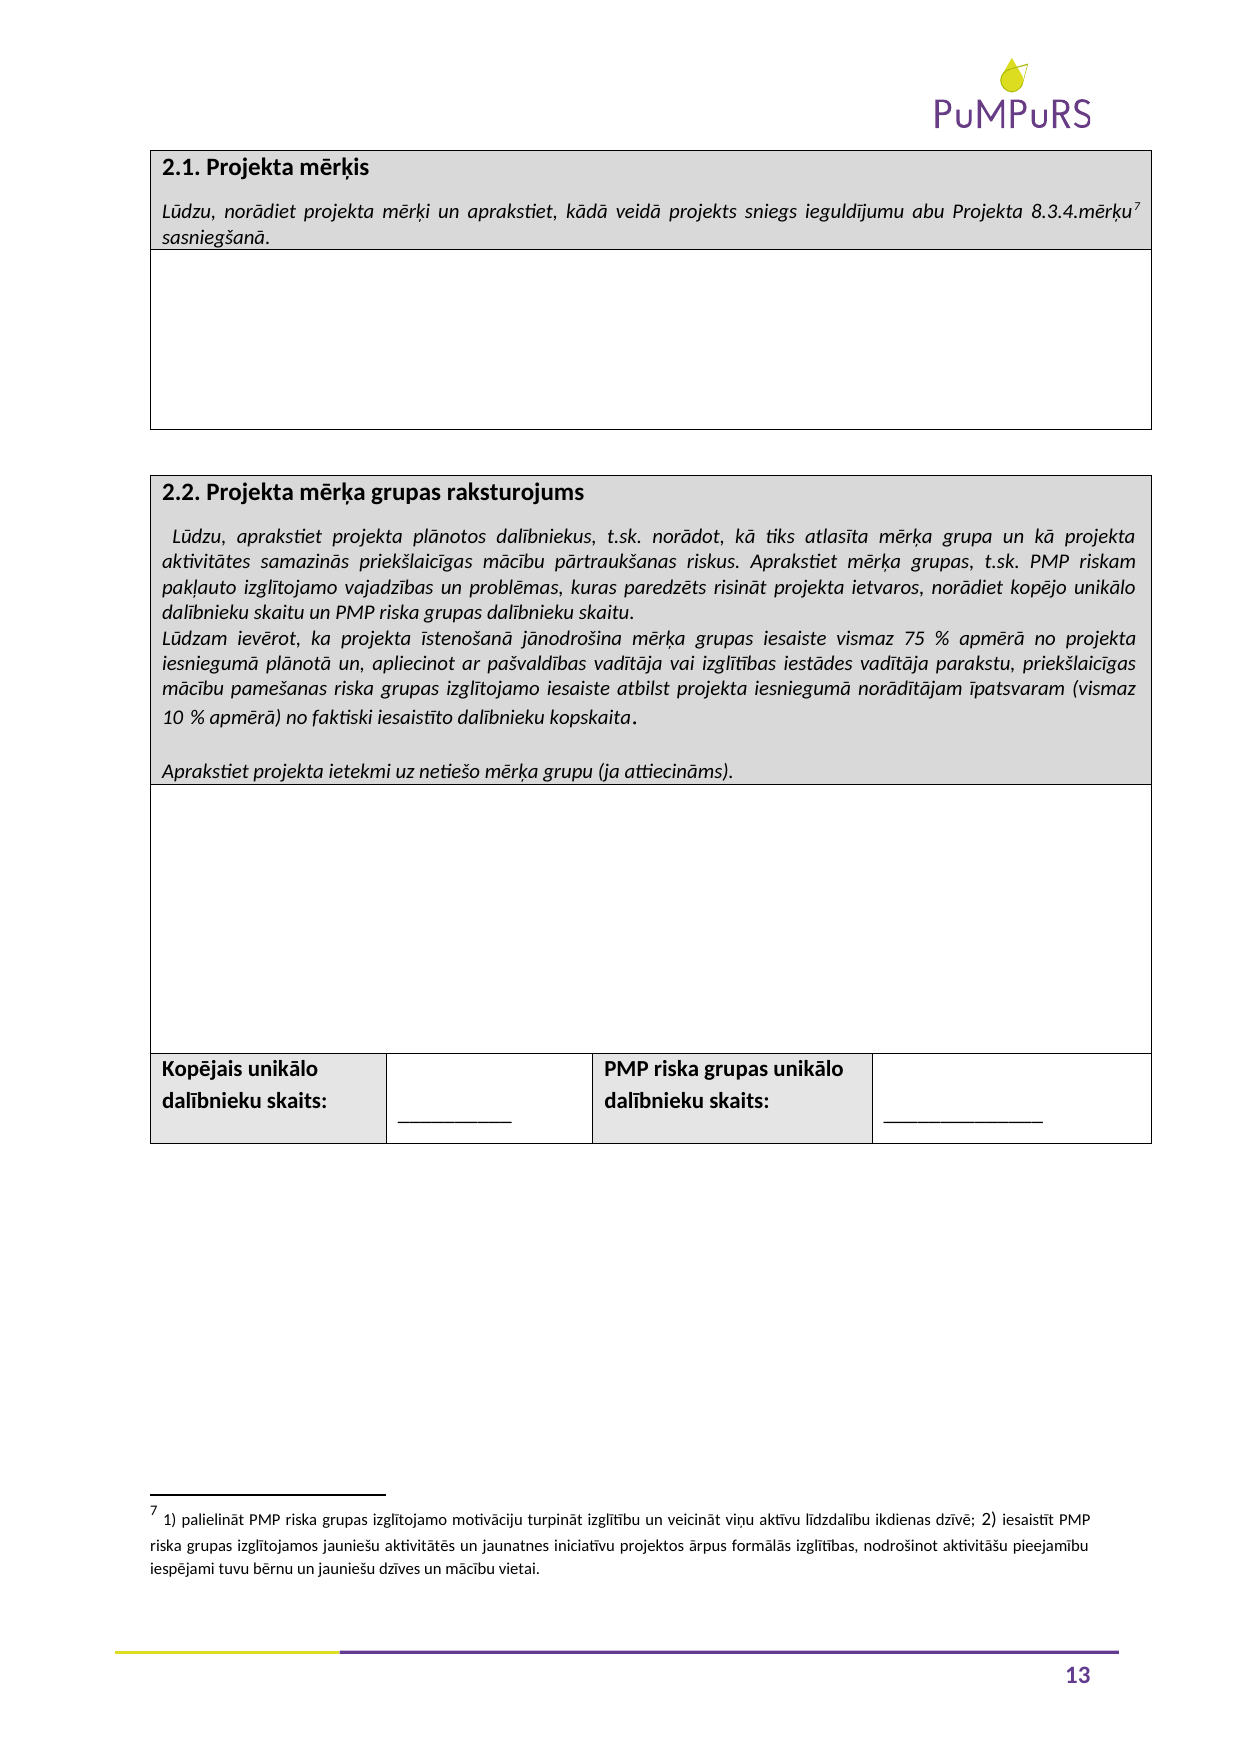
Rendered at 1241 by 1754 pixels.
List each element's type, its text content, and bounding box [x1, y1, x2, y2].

table_cell __________ [387, 1054, 592, 1143]
table_cell PMP riska grupas unikālo dalībnieku skaits: [593, 1054, 872, 1143]
table_cell ______________ [873, 1054, 1151, 1143]
table_cell [151, 250, 1151, 429]
table_cell [151, 785, 1151, 1053]
table_header 2.2. Projekta mērķa grupas raksturojums Lūdzu, aprakstiet projekta plānotos dalībniekus, t.sk. norādot, kā tiks atlasīta mērķa grupa un kā projekta aktivitātes samazinās priekšlaicīgas mācību pārtraukšanas riskus. Aprakstiet mērķa grupas, t.sk. PMP riskam pakļauto izglītojamo vajadzības un problēmas, kuras paredzēts risināt projekta ietvaros, norādiet kopējo unikālo dalībnieku skaitu un PMP riska grupas dalībnieku skaitu. Lūdzam ievērot, ka projekta īstenošanā jānodrošina mērķa grupas iesaiste vismaz 75 % apmērā no projekta iesniegumā plānotā un, apliecinot ar pašvaldības vadītāja vai izglītības iestādes vadītāja parakstu, priekšlaicīgas mācību pamešanas riska grupas izglītojamo iesaiste atbilst projekta iesniegumā norādītājam īpatsvaram (vismaz 10 % apmērā) no faktiski iesaistīto dalībnieku kopskaita. Aprakstiet projekta ietekmi uz netiešo mērķa grupu (ja attiecināms). [151, 476, 1151, 784]
table_header 2.1. Projekta mērķis Lūdzu, norādiet projekta mērķi un aprakstiet, kādā veidā projekts sniegs ieguldījumu abu Projekta 8.3.4.mērķu sasniegšanā. [151, 151, 1151, 249]
table_cell Kopējais unikālo dalībnieku skaits: [151, 1054, 386, 1143]
